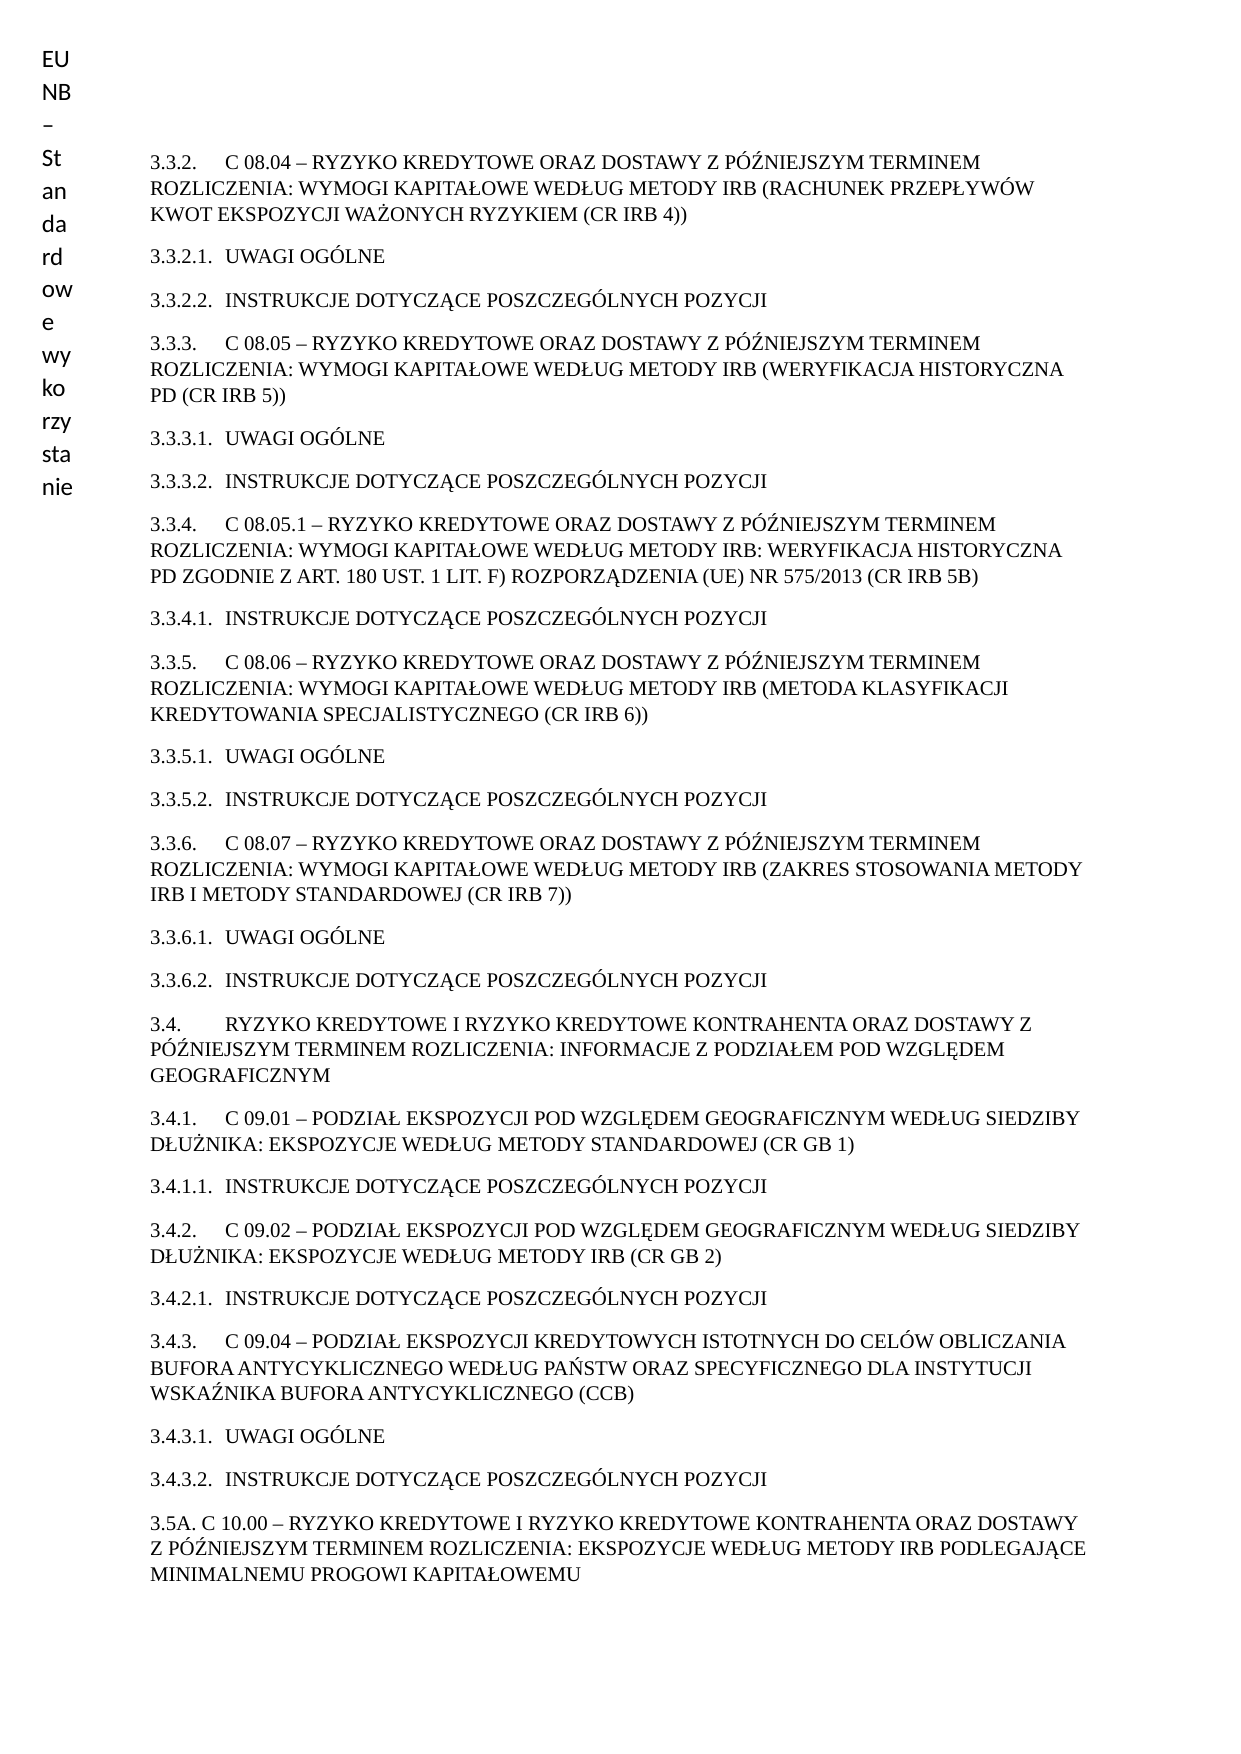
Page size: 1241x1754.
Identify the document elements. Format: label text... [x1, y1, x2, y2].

text 3.3.4.1. INSTRUKCJE DOTYCZĄCE POSZCZEGÓLNYCH POZYCJI [150, 606, 1090, 630]
text 3.3.3.2. INSTRUKCJE DOTYCZĄCE POSZCZEGÓLNYCH POZYCJI [150, 469, 1090, 493]
text 3.3.6.1. UWAGI OGÓLNE [150, 925, 1090, 949]
text 3.4.2. C 09.02 – PODZIAŁ EKSPOZYCJI POD WZGLĘDEM GEOGRAFICZNYM WEDŁUG SIEDZIBY DŁUŻNIKA: EKSPOZYCJE WEDŁUG METODY IRB (CR GB 2) [150, 1218, 1090, 1268]
text 3.3.6. C 08.07 – RYZYKO KREDYTOWE ORAZ DOSTAWY Z PÓŹNIEJSZYM TERMINEM ROZLICZENIA: WYMOGI KAPITAŁOWE WEDŁUG METODY IRB (ZAKRES STOSOWANIA METODY IRB I METODY STANDARDOWEJ (CR IRB 7)) [150, 831, 1090, 906]
text 3.3.2.2. INSTRUKCJE DOTYCZĄCE POSZCZEGÓLNYCH POZYCJI [150, 288, 1090, 312]
text 3.4.3.2. INSTRUKCJE DOTYCZĄCE POSZCZEGÓLNYCH POZYCJI [150, 1467, 1090, 1491]
text 3.3.3.1. UWAGI OGÓLNE [150, 425, 1090, 449]
text 3.4.3. C 09.04 – PODZIAŁ EKSPOZYCJI KREDYTOWYCH ISTOTNYCH DO CELÓW OBLICZANIA BUFORA ANTYCYKLICZNEGO WEDŁUG PAŃSTW ORAZ SPECYFICZNEGO DLA INSTYTUCJI WSKAŹNIKA BUFORA ANTYCYKLICZNEGO (CCB) [150, 1329, 1090, 1405]
text 3.3.2. C 08.04 – RYZYKO KREDYTOWE ORAZ DOSTAWY Z PÓŹNIEJSZYM TERMINEM ROZLICZENIA: WYMOGI KAPITAŁOWE WEDŁUG METODY IRB (RACHUNEK PRZEPŁYWÓW KWOT EKSPOZYCJI WAŻONYCH RYZYKIEM (CR IRB 4)) [150, 150, 1090, 226]
text 3.3.2.1. UWAGI OGÓLNE [150, 244, 1090, 268]
text 3.3.5.2. INSTRUKCJE DOTYCZĄCE POSZCZEGÓLNYCH POZYCJI [150, 787, 1090, 811]
text 3.4.1.1. INSTRUKCJE DOTYCZĄCE POSZCZEGÓLNYCH POZYCJI [150, 1174, 1090, 1198]
text 3.4. RYZYKO KREDYTOWE I RYZYKO KREDYTOWE KONTRAHENTA ORAZ DOSTAWY Z PÓŹNIEJSZYM TERMINEM ROZLICZENIA: INFORMACJE Z PODZIAŁEM POD WZGLĘDEM GEOGRAFICZNYM [150, 1011, 1090, 1087]
text 3.3.3. C 08.05 – RYZYKO KREDYTOWE ORAZ DOSTAWY Z PÓŹNIEJSZYM TERMINEM ROZLICZENIA: WYMOGI KAPITAŁOWE WEDŁUG METODY IRB (WERYFIKACJA HISTORYCZNA PD (CR IRB 5)) [150, 331, 1090, 407]
text 3.5A. C 10.00 – RYZYKO KREDYTOWE I RYZYKO KREDYTOWE KONTRAHENTA ORAZ DOSTAWY Z PÓŹNIEJSZYM TERMINEM ROZLICZENIA: EKSPOZYCJE WEDŁUG METODY IRB PODLEGAJĄCE MINIMALNEMU PROGOWI KAPITAŁOWEMU [150, 1510, 1090, 1586]
text 3.4.1. C 09.01 – PODZIAŁ EKSPOZYCJI POD WZGLĘDEM GEOGRAFICZNYM WEDŁUG SIEDZIBY DŁUŻNIKA: EKSPOZYCJE WEDŁUG METODY STANDARDOWEJ (CR GB 1) [150, 1106, 1090, 1156]
text 3.4.2.1. INSTRUKCJE DOTYCZĄCE POSZCZEGÓLNYCH POZYCJI [150, 1286, 1090, 1310]
text 3.3.4. C 08.05.1 – RYZYKO KREDYTOWE ORAZ DOSTAWY Z PÓŹNIEJSZYM TERMINEM ROZLICZENIA: WYMOGI KAPITAŁOWE WEDŁUG METODY IRB: WERYFIKACJA HISTORYCZNA PD ZGODNIE Z ART. 180 UST. 1 LIT. F) ROZPORZĄDZENIA (UE) NR 575/2013 (CR IRB 5B) [150, 512, 1090, 588]
text 3.3.5. C 08.06 – RYZYKO KREDYTOWE ORAZ DOSTAWY Z PÓŹNIEJSZYM TERMINEM ROZLICZENIA: WYMOGI KAPITAŁOWE WEDŁUG METODY IRB (METODA KLASYFIKACJI KREDYTOWANIA SPECJALISTYCZNEGO (CR IRB 6)) [150, 649, 1090, 726]
text 3.3.6.2. INSTRUKCJE DOTYCZĄCE POSZCZEGÓLNYCH POZYCJI [150, 968, 1090, 992]
text 3.4.3.1. UWAGI OGÓLNE [150, 1424, 1090, 1448]
text 3.3.5.1. UWAGI OGÓLNE [150, 744, 1090, 768]
